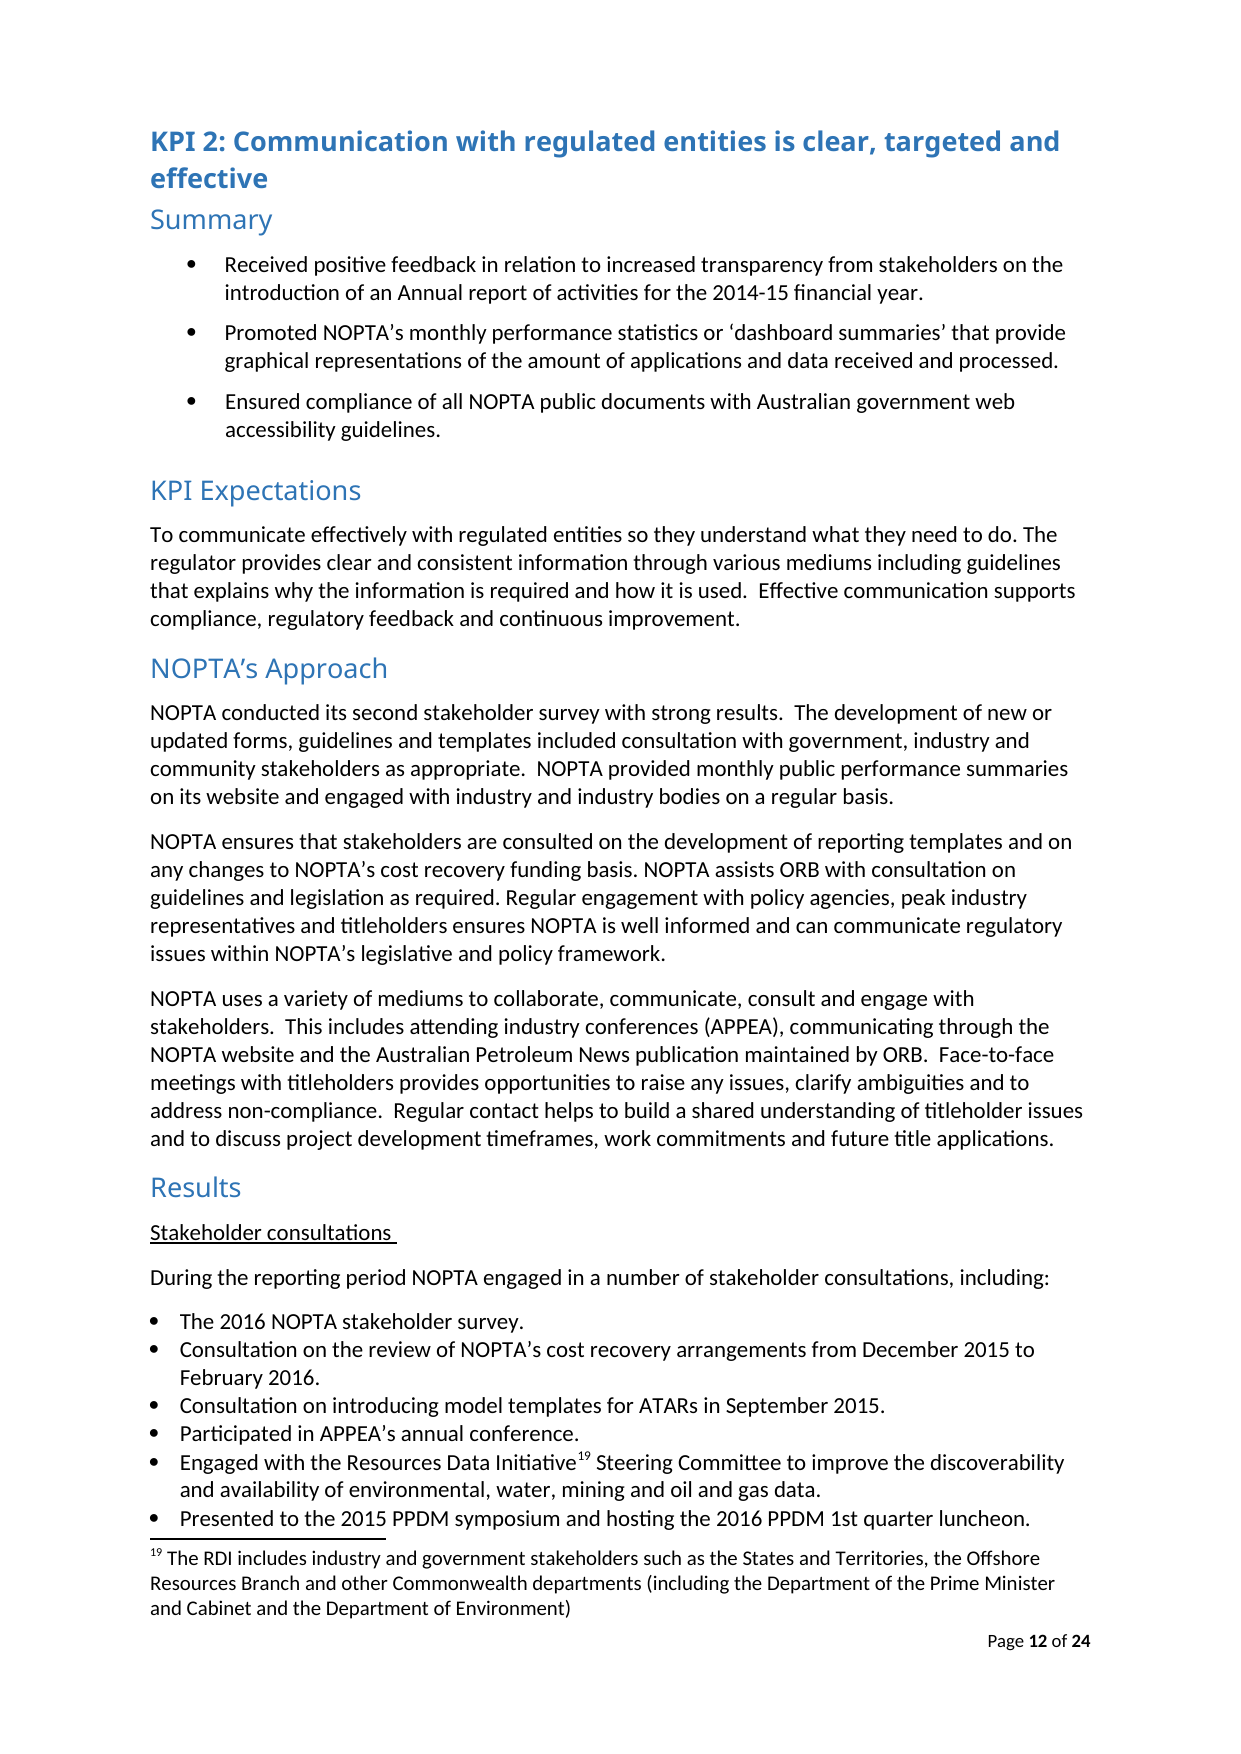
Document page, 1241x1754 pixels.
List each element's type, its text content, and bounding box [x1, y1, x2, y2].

list Engaged with the Resources Data Initiative Steering Committee to improve the discoverability and availability of environmental, water, mining and oil and gas data. [150, 1448, 1090, 1504]
subtitle KPI Expectations [150, 471, 1090, 508]
text NOPTA conducted its second stakeholder survey with strong results. The development of new or updated forms, guidelines and templates included consultation with government, industry and community stakeholders as appropriate. NOPTA provided monthly public performance summaries on its website and engaged with industry and industry bodies on a regular basis. [150, 698, 1090, 811]
list Presented to the 2015 PPDM symposium and hosting the 2016 PPDM 1st quarter luncheon. [150, 1504, 1090, 1532]
subtitle Summary [150, 200, 1090, 237]
subtitle Stakeholder consultations [150, 1218, 1090, 1246]
list Consultation on the review of NOPTA’s cost recovery arrangements from December 2015 to February 2016. [150, 1336, 1090, 1392]
text To communicate effectively with regulated entities so they understand what they need to do. The regulator provides clear and consistent information through various mediums including guidelines that explains why the information is required and how it is used. Effective communication supports compliance, regulatory feedback and continuous improvement. [150, 520, 1090, 632]
subtitle KPI 2: Communication with regulated entities is clear, targeted and effective [150, 122, 1090, 196]
list The 2016 NOPTA stakeholder survey. [150, 1307, 1090, 1336]
subtitle NOPTA’s Approach [150, 649, 1090, 686]
list Promoted NOPTA’s monthly performance statistics or ‘dashboard summaries’ that provide graphical representations of the amount of applications and data received and processed. [187, 318, 1090, 374]
list Participated in APPEA’s annual conference. [150, 1419, 1090, 1448]
list Ensured compliance of all NOPTA public documents with Australian government web accessibility guidelines. [187, 387, 1090, 443]
list Received positive feedback in relation to increased transparency from stakeholders on the introduction of an Annual report of activities for the 2014-15 financial year. [187, 250, 1090, 306]
list Consultation on introducing model templates for ATARs in September 2015. [150, 1392, 1090, 1419]
text NOPTA ensures that stakeholders are consulted on the development of reporting templates and on any changes to NOPTA’s cost recovery funding basis. NOPTA assists ORB with consultation on guidelines and legislation as required. Regular engagement with policy agencies, peak industry representatives and titleholders ensures NOPTA is well informed and can communicate regulatory issues within NOPTA’s legislative and policy framework. [150, 827, 1090, 967]
text During the reporting period NOPTA engaged in a number of stakeholder consultations, including: [150, 1263, 1090, 1291]
subtitle Results [150, 1169, 1090, 1206]
text NOPTA uses a variety of mediums to collaborate, communicate, consult and engage with stakeholders. This includes attending industry conferences (APPEA), communicating through the NOPTA website and the Australian Petroleum News publication maintained by ORB. Face-to-face meetings with titleholders provides opportunities to raise any issues, clarify ambiguities and to address non-compliance. Regular contact helps to build a shared understanding of titleholder issues and to discuss project development timeframes, work commitments and future title applications. [150, 984, 1090, 1152]
